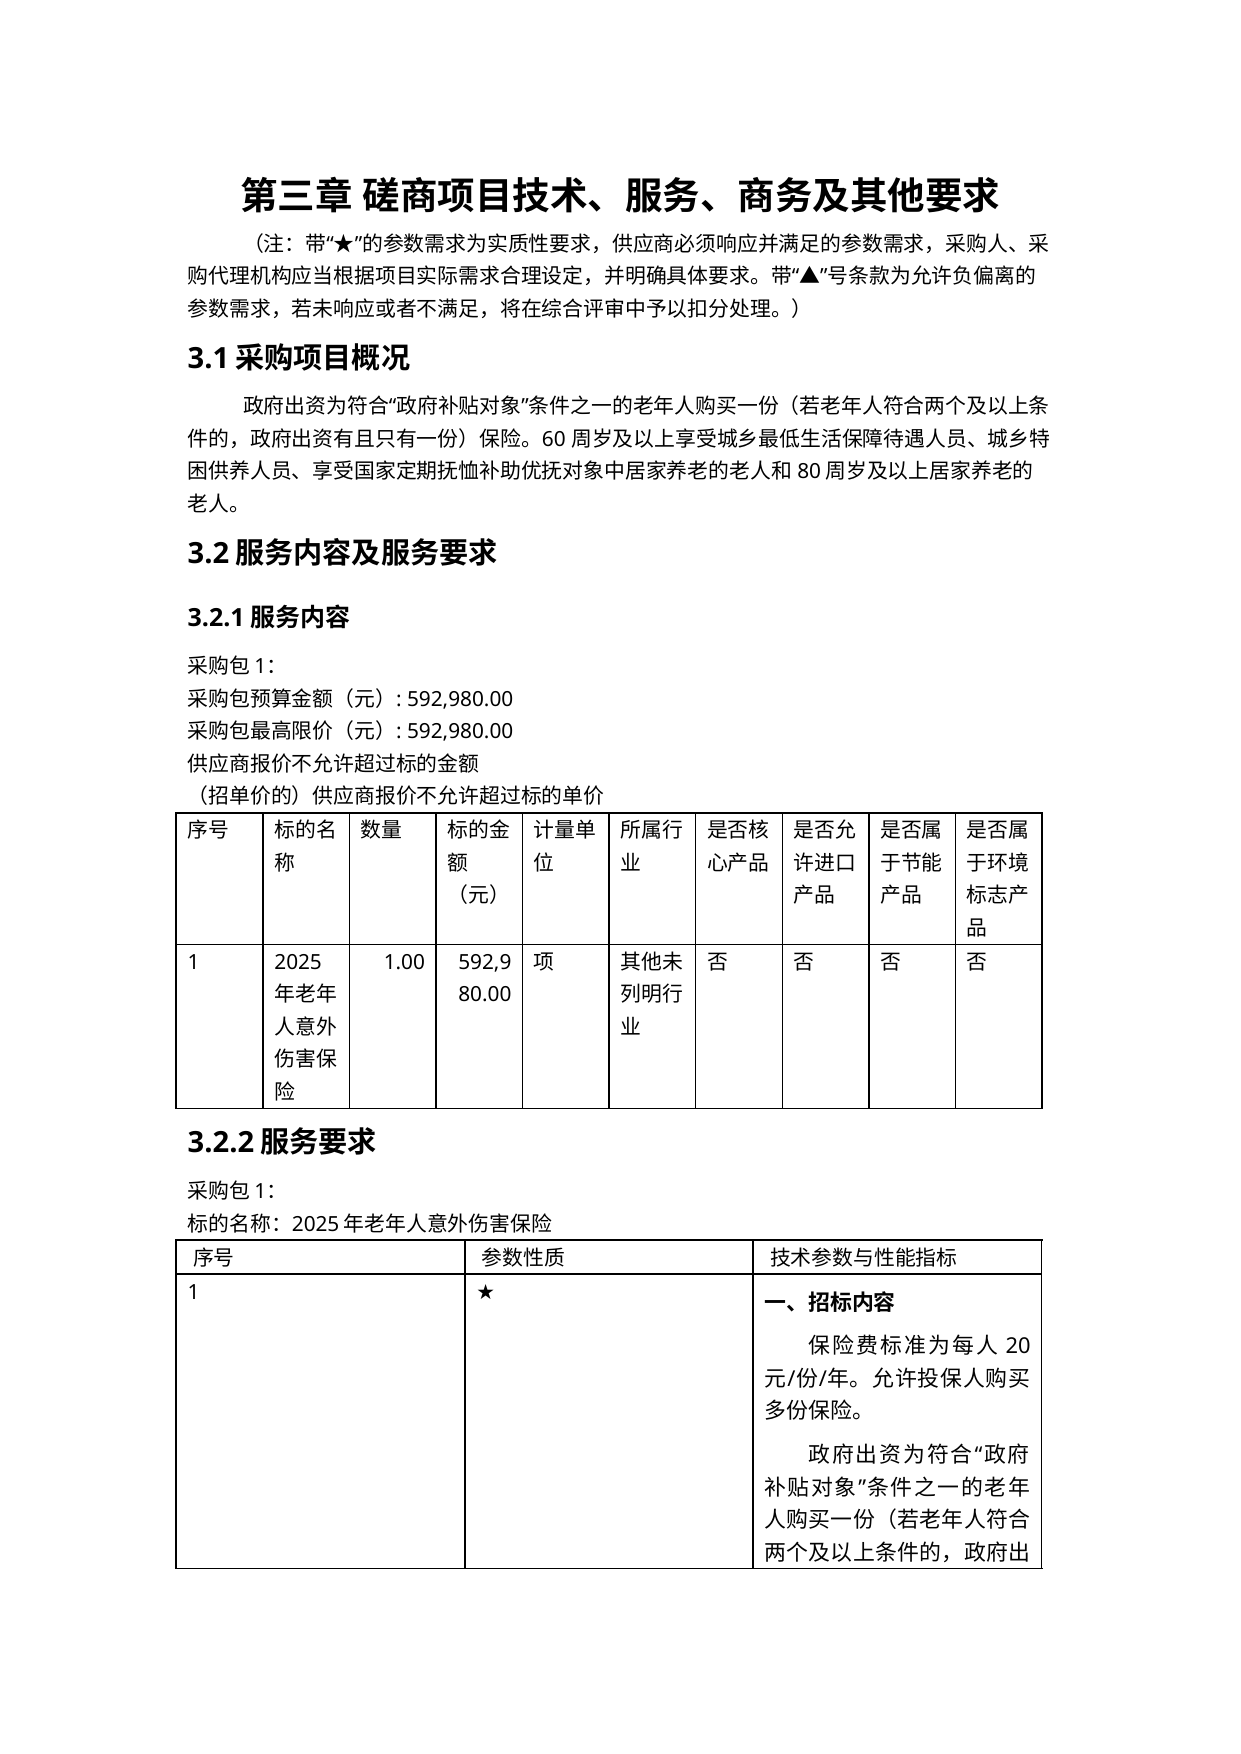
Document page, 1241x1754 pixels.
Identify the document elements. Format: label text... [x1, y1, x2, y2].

text 采购包预算金额（元）: 592,980.00 [187, 682, 1053, 714]
text 采购包1： [187, 649, 1053, 682]
text 政府出资为符合“政府补贴对象”条件之一的老年人购买一份（若老年人符合两个及以上条件的，政府出资有且只有一份）保险。60 周岁及以上享受城乡最低生活保障待遇人员、城乡特困供养人员、享受国家定期抚恤补助优抚对象中居家养老的老人和 80周岁及以上居家养老的老人。 [187, 389, 1053, 519]
table_header 所属行业 [610, 814, 695, 943]
table_header 序号 [177, 814, 262, 943]
table_header 标的金额 （元） [437, 814, 522, 943]
table_header 技术参数与性能指标 [754, 1241, 1041, 1273]
table_header 序号 [177, 1241, 464, 1273]
table_cell 否 [956, 945, 1041, 1108]
table_header 数量 [350, 814, 435, 943]
text 供应商报价不允许超过标的金额 [187, 747, 1053, 779]
table_header 标的名称 [264, 814, 349, 943]
table_cell 2025年老年人意外伤害保险 [264, 945, 349, 1108]
text 3.2.1服务内容 [187, 584, 1053, 649]
table_header 是否属于环境标志产品 [956, 814, 1041, 943]
table_cell 项 [523, 945, 608, 1108]
table_cell 1 [177, 945, 262, 1108]
table_header 参数性质 [466, 1241, 752, 1273]
table_header 是否属于节能产品 [870, 814, 955, 943]
table_cell 否 [696, 945, 782, 1108]
text 3.2.2服务要求 [187, 1109, 1053, 1174]
table_cell 1.00 [350, 945, 435, 1108]
text 采购包1： [187, 1174, 1053, 1207]
text 第三章 磋商项目技术、服务、商务及其他要求 [187, 162, 1053, 227]
text 3.2服务内容及服务要求 [187, 519, 1053, 584]
table_header 是否允许进口产品 [783, 814, 868, 943]
text 采购包最高限价（元）: 592,980.00 [187, 714, 1053, 747]
text （注：带“★”的参数需求为实质性要求，供应商必须响应并满足的参数需求，采购人、采购代理机构应当根据项目实际需求合理设定，并明确具体要求。带“▲”号条款为允许负偏离的参数需求，若未响应或者不满足，将在综合评审中予以扣分处理。） [187, 227, 1053, 324]
table_cell ★ [466, 1275, 752, 1568]
text 3.1采购项目概况 [187, 324, 1053, 389]
text 标的名称：2025年老年人意外伤害保险 [187, 1207, 1053, 1239]
text （招单价的）供应商报价不允许超过标的单价 [187, 779, 1053, 812]
table_cell 其他未列明行业 [610, 945, 695, 1108]
table_header 计量单位 [523, 814, 608, 943]
table_cell 1 [177, 1275, 464, 1568]
table_header 是否核心产品 [696, 814, 782, 943]
table_cell 否 [870, 945, 955, 1108]
table_cell 592,980.00 [437, 945, 522, 1108]
table_cell 否 [783, 945, 868, 1108]
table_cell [754, 1275, 1041, 1568]
